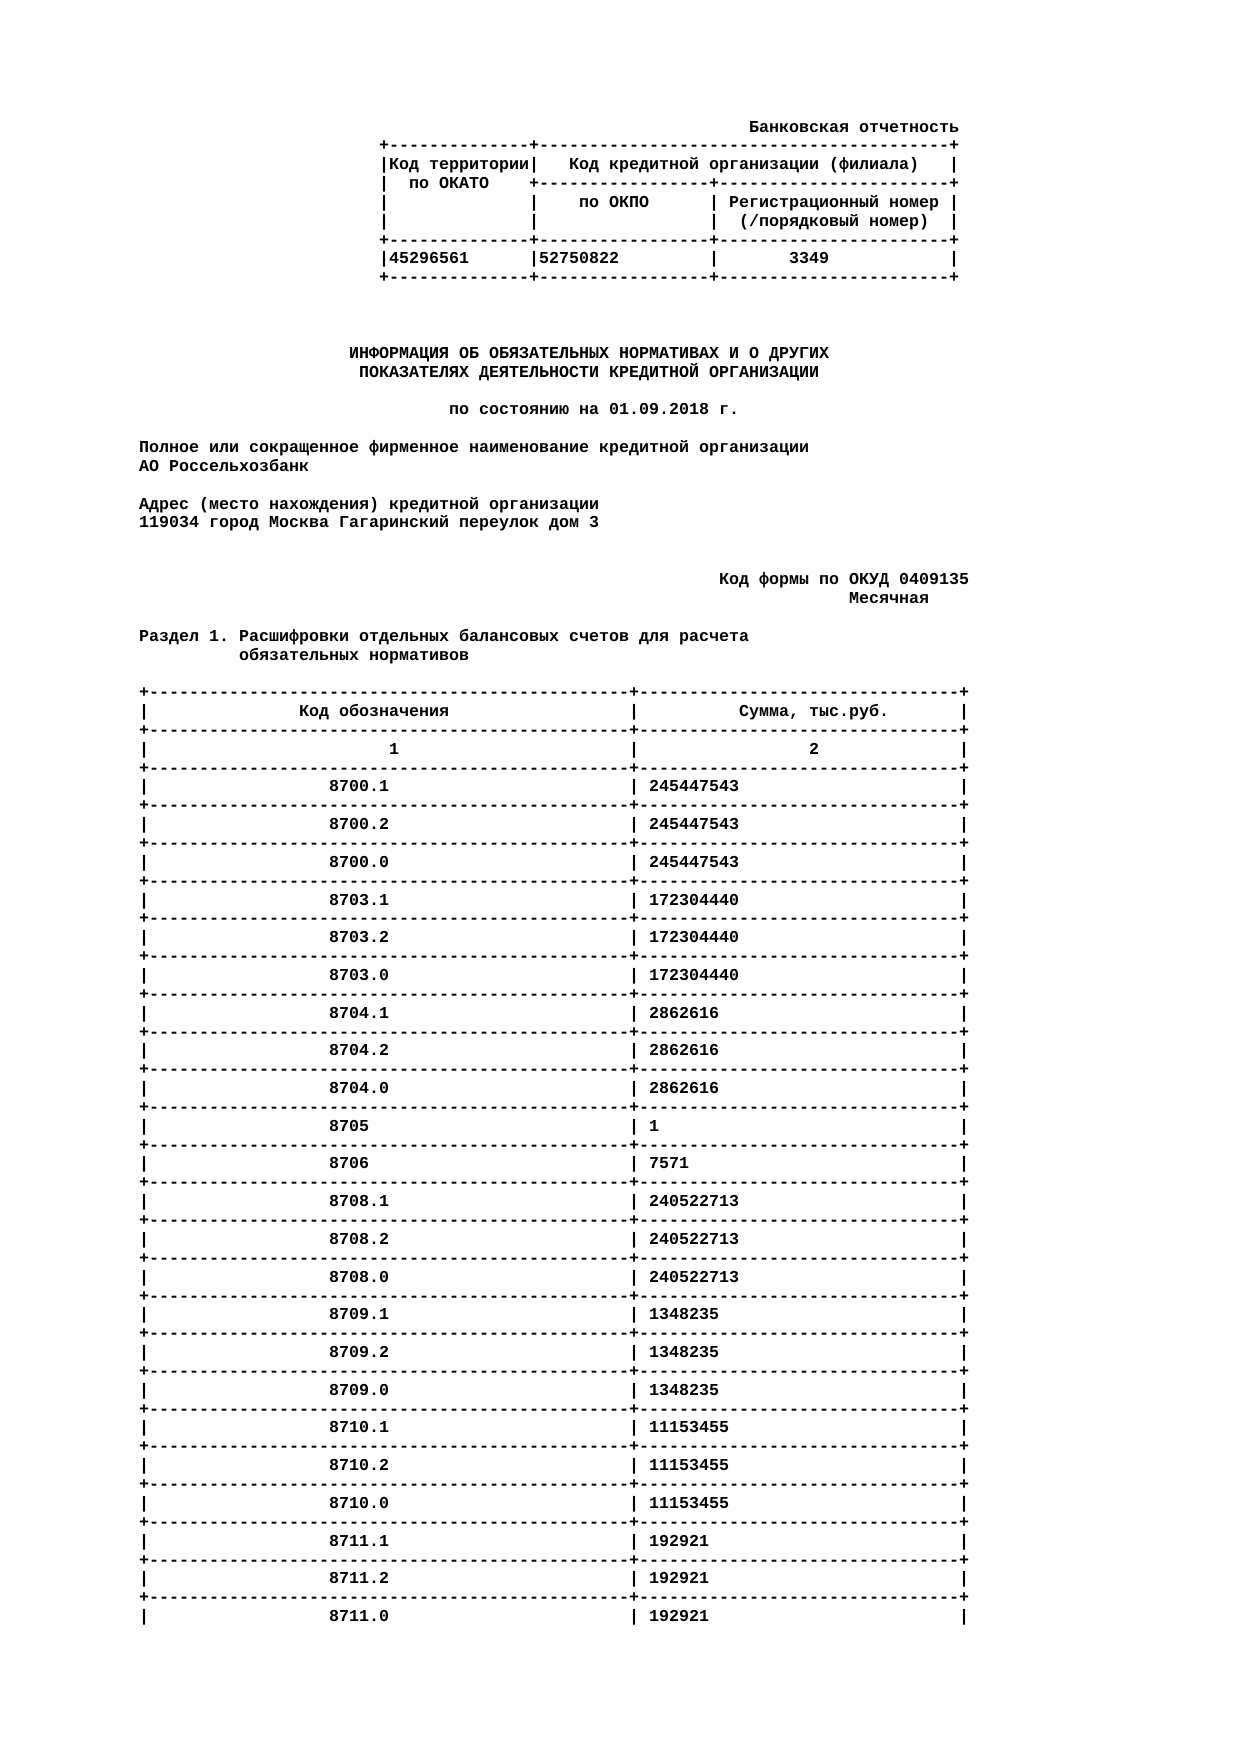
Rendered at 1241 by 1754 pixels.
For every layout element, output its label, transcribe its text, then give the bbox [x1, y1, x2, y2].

text | 8709.0 | 1348235 | [139, 1381, 1101, 1400]
text | 8709.1 | 1348235 | [139, 1306, 1101, 1325]
text +------------------------------------------------+--------------------------------+ [139, 1400, 1101, 1419]
text +------------------------------------------------+--------------------------------+ [139, 985, 1101, 1004]
text | 1 | 2 | [139, 740, 1101, 759]
text АО Россельхозбанк [139, 457, 1101, 476]
text |Код территории| Код кредитной организации (филиала) | [139, 156, 1101, 175]
text Полное или сокращенное фирменное наименование кредитной организации [139, 439, 1101, 457]
text +------------------------------------------------+--------------------------------+ [139, 834, 1101, 853]
text | 8704.1 | 2862616 | [139, 1004, 1101, 1023]
text | 8710.2 | 11153455 | [139, 1457, 1101, 1476]
text +------------------------------------------------+--------------------------------+ [139, 1476, 1101, 1494]
text Месячная [139, 589, 1101, 608]
text | 8706 | 7571 | [139, 1155, 1101, 1174]
text +------------------------------------------------+--------------------------------+ [139, 1325, 1101, 1344]
text Код формы по ОКУД 0409135 [139, 571, 1101, 589]
text | 8710.1 | 11153455 | [139, 1419, 1101, 1438]
text +--------------+-----------------+-----------------------+ [139, 269, 1101, 288]
text | 8711.1 | 192921 | [139, 1532, 1101, 1551]
text +------------------------------------------------+--------------------------------+ [139, 797, 1101, 816]
text | 8709.2 | 1348235 | [139, 1344, 1101, 1362]
text | 8703.0 | 172304440 | [139, 967, 1101, 985]
text +------------------------------------------------+--------------------------------+ [139, 1212, 1101, 1231]
text ПОКАЗАТЕЛЯХ ДЕЯТЕЛЬНОСТИ КРЕДИТНОЙ ОРГАНИЗАЦИИ [139, 363, 1101, 382]
text +------------------------------------------------+--------------------------------+ [139, 1098, 1101, 1117]
text +------------------------------------------------+--------------------------------+ [139, 1438, 1101, 1457]
text | 8711.2 | 192921 | [139, 1570, 1101, 1589]
text +------------------------------------------------+--------------------------------+ [139, 684, 1101, 703]
text по состоянию на 01.09.2018 г. [139, 401, 1101, 420]
text +------------------------------------------------+--------------------------------+ [139, 948, 1101, 967]
text | 8704.2 | 2862616 | [139, 1042, 1101, 1061]
text +------------------------------------------------+--------------------------------+ [139, 1287, 1101, 1306]
text | 8700.1 | 245447543 | [139, 778, 1101, 797]
text ИНФОРМАЦИЯ ОБ ОБЯЗАТЕЛЬНЫХ НОРМАТИВАХ И О ДРУГИХ [139, 344, 1101, 363]
text | 8711.0 | 192921 | [139, 1608, 1101, 1626]
text | | по ОКПО | Регистрационный номер | [139, 193, 1101, 212]
text +--------------+-----------------------------------------+ [139, 137, 1101, 156]
text | | | (/порядковый номер) | [139, 212, 1101, 231]
text | 8708.0 | 240522713 | [139, 1268, 1101, 1287]
text +------------------------------------------------+--------------------------------+ [139, 1061, 1101, 1080]
text +------------------------------------------------+--------------------------------+ [139, 1249, 1101, 1268]
text обязательных нормативов [139, 646, 1101, 665]
text +------------------------------------------------+--------------------------------+ [139, 910, 1101, 929]
text +--------------+-----------------+-----------------------+ [139, 231, 1101, 250]
text | 8708.1 | 240522713 | [139, 1193, 1101, 1212]
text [139, 1551, 1101, 1570]
text +------------------------------------------------+--------------------------------+ [139, 721, 1101, 740]
text | 8704.0 | 2862616 | [139, 1080, 1101, 1098]
text | 8703.2 | 172304440 | [139, 929, 1101, 948]
text | 8705 | 1 | [139, 1117, 1101, 1136]
text | 8710.0 | 11153455 | [139, 1494, 1101, 1513]
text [139, 1589, 1101, 1608]
text +------------------------------------------------+--------------------------------+ [139, 1362, 1101, 1381]
text +------------------------------------------------+--------------------------------+ [139, 1136, 1101, 1155]
text | 8700.0 | 245447543 | [139, 853, 1101, 872]
text | 8700.2 | 245447543 | [139, 816, 1101, 834]
text |45296561 |52750822 | 3349 | [139, 250, 1101, 269]
text | 8708.2 | 240522713 | [139, 1231, 1101, 1249]
text Раздел 1. Расшифровки отдельных балансовых счетов для расчета [139, 627, 1101, 646]
text Адрес (место нахождения) кредитной организации [139, 495, 1101, 514]
text | 8703.1 | 172304440 | [139, 891, 1101, 910]
text Банковская отчетность [139, 118, 1101, 137]
text | Код обозначения | Сумма, тыс.руб. | [139, 703, 1101, 721]
text +------------------------------------------------+--------------------------------+ [139, 1023, 1101, 1042]
text 119034 город Москва Гагаринский переулок дом 3 [139, 514, 1101, 533]
text +------------------------------------------------+--------------------------------+ [139, 759, 1101, 778]
text +------------------------------------------------+--------------------------------+ [139, 1174, 1101, 1193]
text +------------------------------------------------+--------------------------------+ [139, 872, 1101, 891]
text +------------------------------------------------+--------------------------------+ [139, 1513, 1101, 1532]
text | по ОКАТО +-----------------+-----------------------+ [139, 175, 1101, 193]
